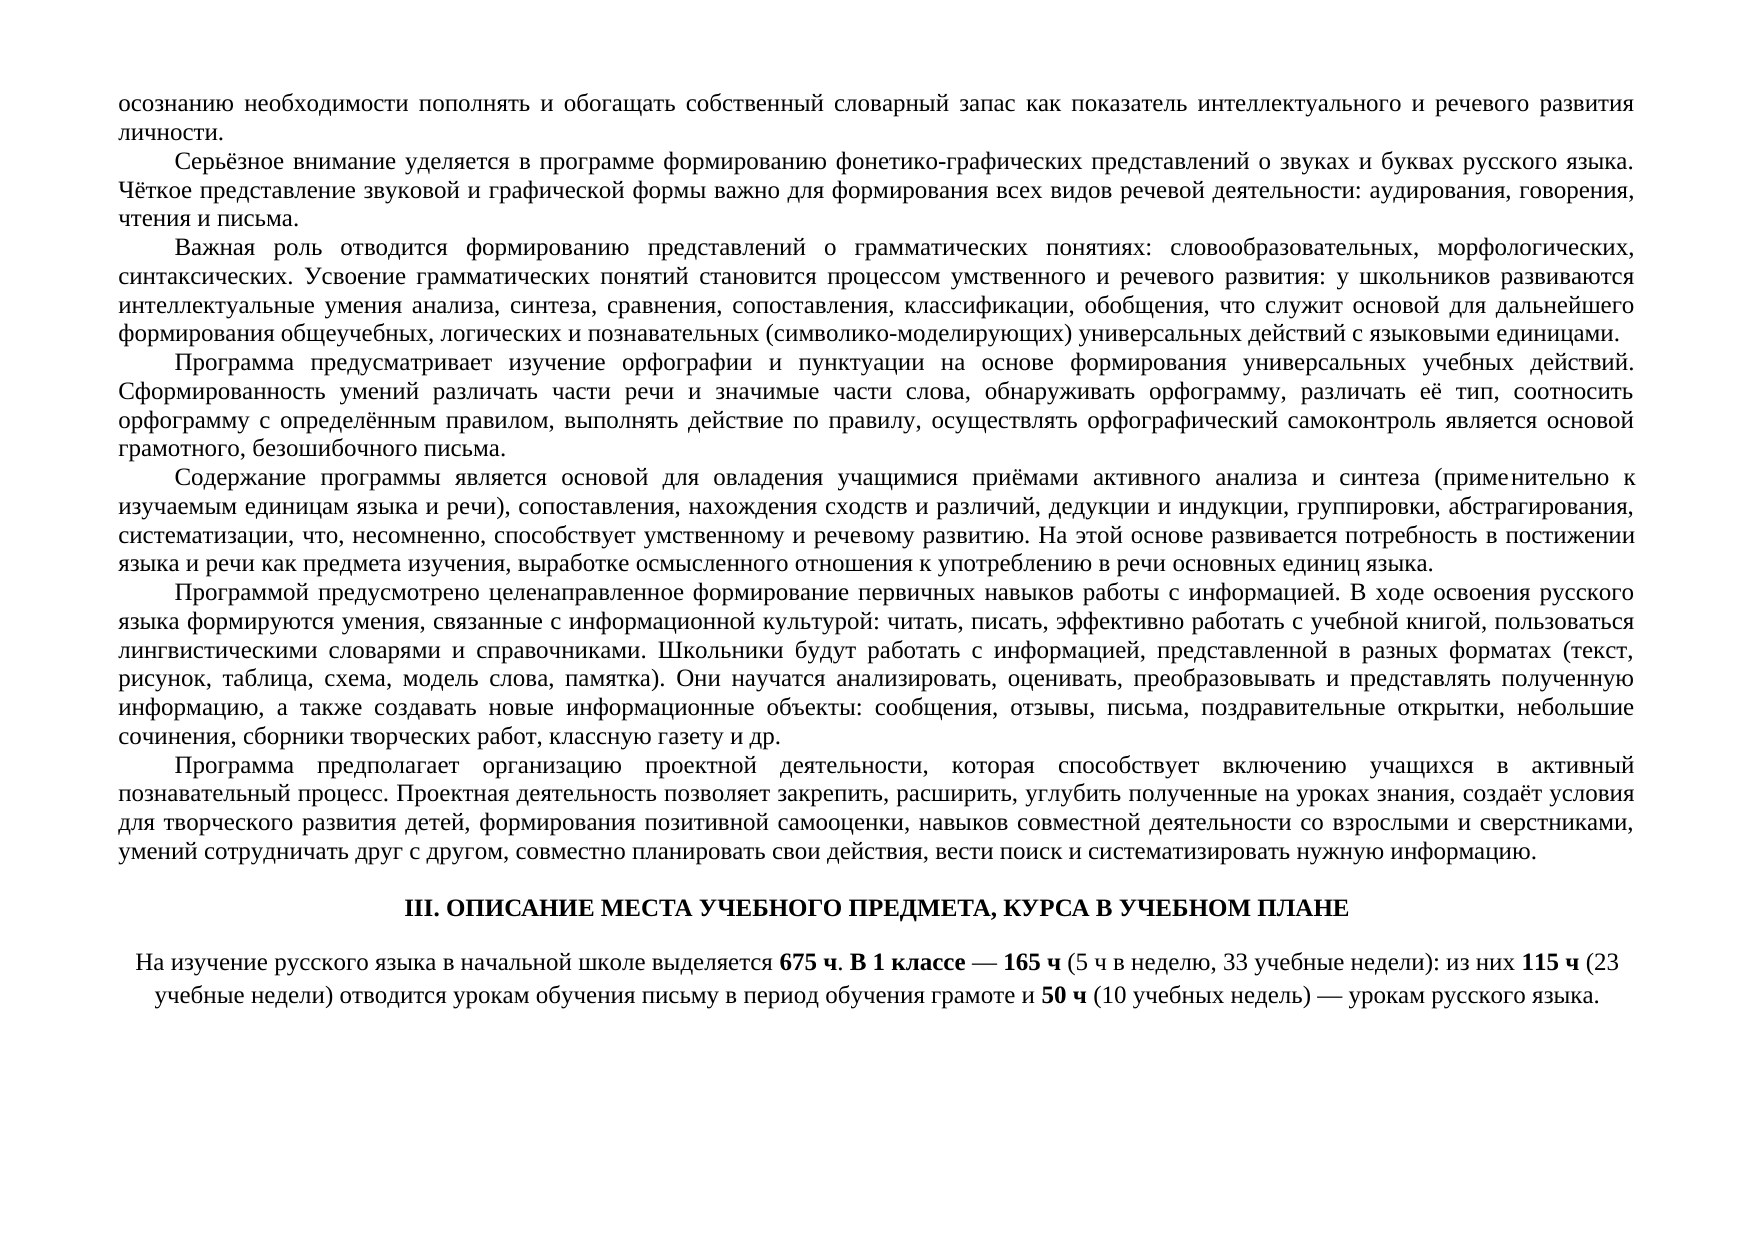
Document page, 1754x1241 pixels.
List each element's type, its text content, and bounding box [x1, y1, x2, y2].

text Содержание программы является основой для овладения учащимися приёмами активного анализа и синтеза (применительно к изучаемым единицам языка и речи), сопоставления, нахождения сходств и различий, дедукции и индукции, группировки, абстрагирования, систематизации, что, несомненно, способствует умственному и речевому развитию. На этой основе развивается потребность в постижении языка и речи как предмета изучения, выработке осмысленного отношения к употреблению в речи основных единиц языка. [118, 462, 1636, 577]
text III. ОПИСАНИЕ МЕСТА УЧЕБНОГО ПРЕДМЕТА, КУРСА В УЧЕБНОМ ПЛАНЕ [118, 893, 1636, 922]
text Серьёзное внимание уделяется в программе формированию фонетико-графических представлений о звуках и буквах русского языка. Чёткое представление звуковой и графической формы важно для формирования всех видов речевой деятельности: аудирования, говорения, чтения и письма. [118, 146, 1636, 232]
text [118, 88, 1636, 146]
text На изучение русского языка в начальной школе выделяется 675 ч. В 1 классе — 165 ч (5 ч в неделю, 33 учебные недели): из них 115 ч (23 учебные недели) отводится урокам обучения письму в период обучения грамоте и 50 ч (10 учебных недель) — урокам русского языка. [118, 947, 1636, 1009]
text Программой предусмотрено целенаправленное формирование первичных навыков работы с информацией. В ходе освоения русского языка формируются умения, связанные с информационной культурой: читать, писать, эффективно работать с учебной книгой, пользоваться лингвистическими словарями и справочниками. Школьники будут работать с информацией, представленной в разных форматах (текст, рисунок, таблица, схема, модель слова, памятка). Они научатся анализировать, оценивать, преобразовывать и представлять полученную информацию, а также создавать новые информационные объекты: сообщения, отзывы, письма, поздравительные открытки, небольшие сочинения, сборники творческих работ, классную газету и др. [118, 577, 1636, 750]
text Важная роль отводится формированию представлений о грамматических понятиях: словообразовательных, морфологических, синтаксических. Усвоение грамматических понятий становится процессом умственного и речевого развития: у школьников развиваются интеллектуальные умения анализа, синтеза, сравнения, сопоставления, классификации, обобщения, что служит основой для дальнейшего формирования общеучебных, логических и познавательных (символико-моделирующих) универсальных действий с языковыми единицами. [118, 232, 1636, 347]
text Программа предусматривает изучение орфографии и пунктуации на основе формирования универсальных учебных действий. Сформированность умений различать части речи и значимые части слова, обнаруживать орфограмму, различать её тип, соотносить орфограмму с определённым правилом, выполнять действие по правилу, осуществлять орфографический самоконтроль является основой грамотного, безошибочного письма. [118, 347, 1636, 462]
text Программа предполагает организацию проектной деятельности, которая способствует включению учащихся в активный познавательный процесс. Проектная деятельность позволяет закрепить, расширить, углубить полученные на уроках знания, создаёт условия для творческого развития детей, формирования позитивной самооценки, навыков совместной деятельности со взрослыми и сверстниками, умений сотрудничать друг с другом, совместно планировать свои действия, вести поиск и систематизировать нужную информацию. [118, 750, 1636, 865]
